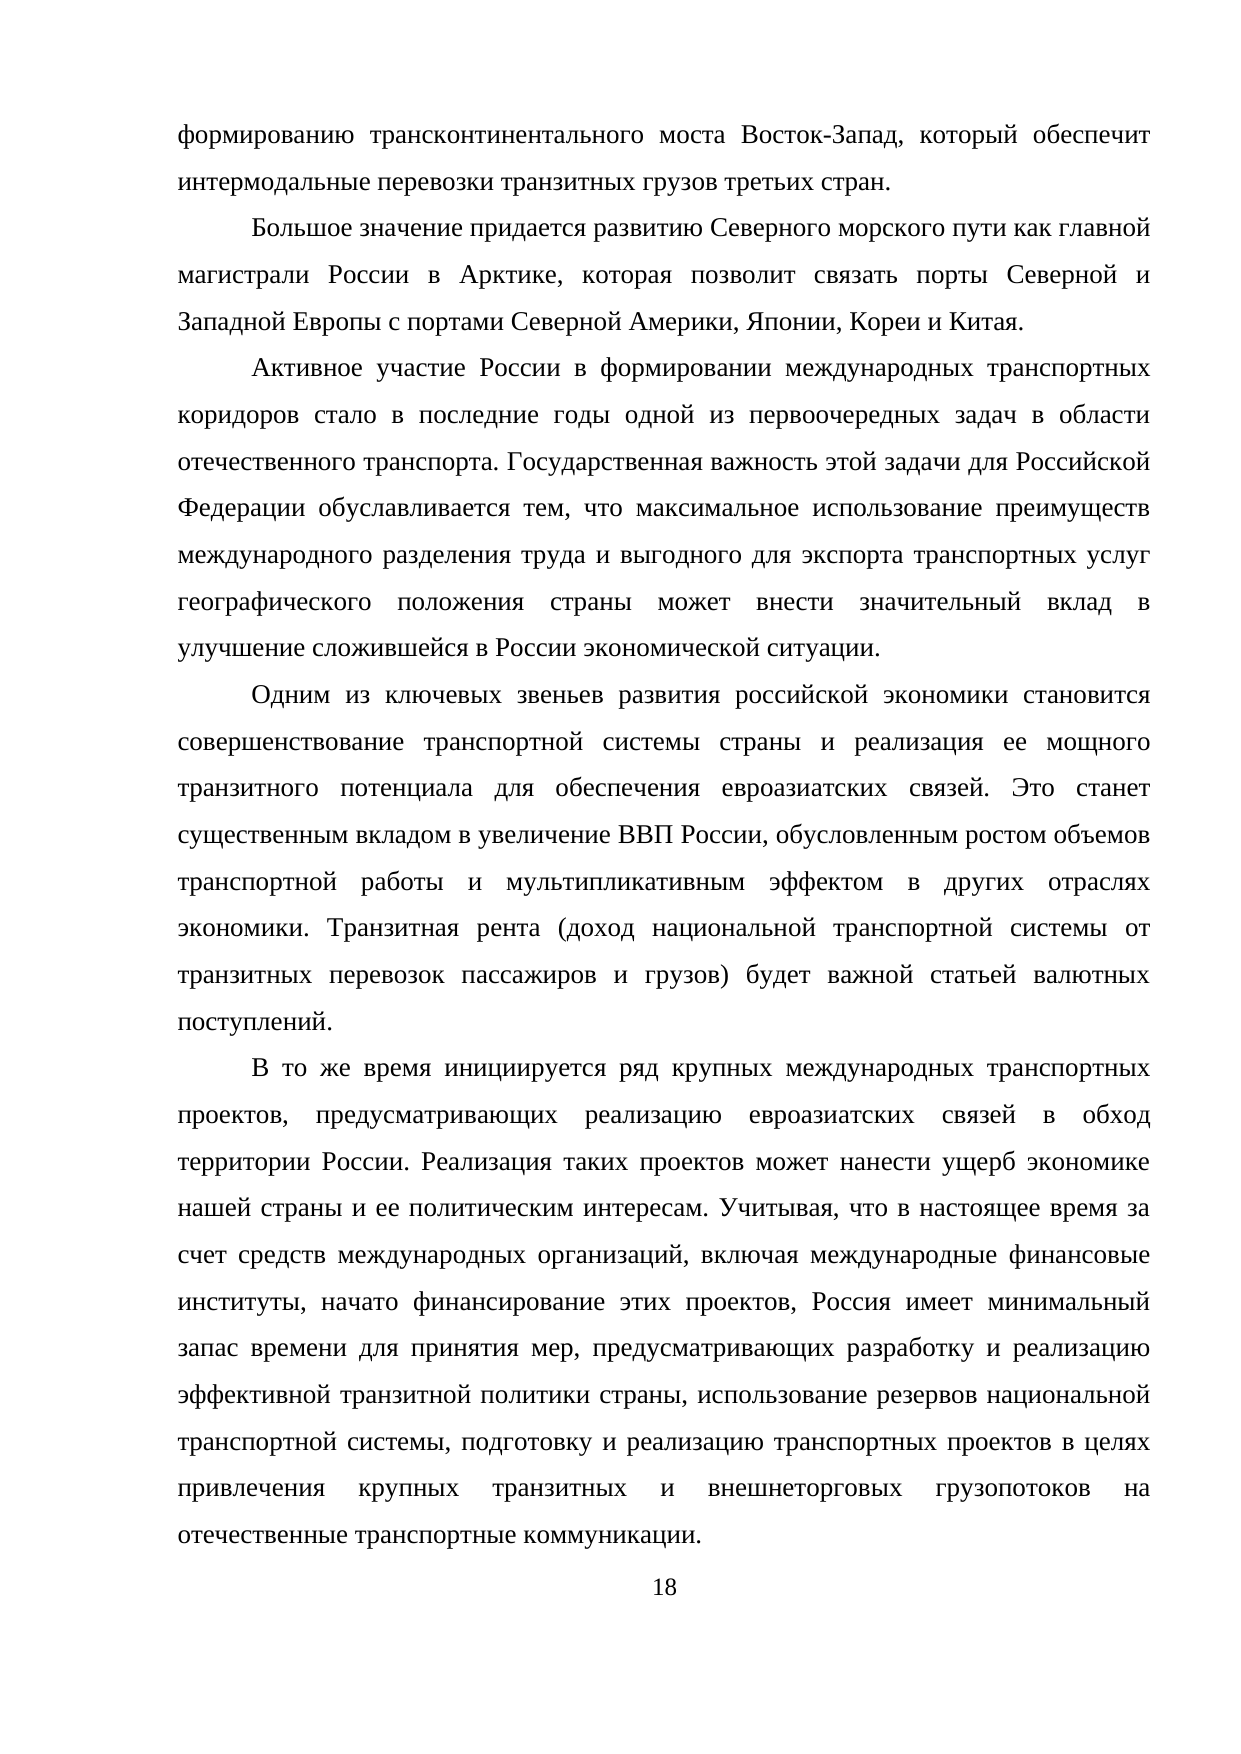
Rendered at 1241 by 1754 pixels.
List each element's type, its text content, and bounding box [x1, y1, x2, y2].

text Большое значение придается развитию Северного морского пути как главной магистрали России в Арктике, которая позволит связать порты Северной и Западной Европы с портами Северной Америки, Японии, Кореи и Китая. [177, 211, 1152, 336]
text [177, 118, 1152, 196]
text Активное участие России в формировании международных транспортных коридоров стало в последние годы одной из первоочередных задач в области отечественного транспорта. Государственная важность этой задачи для Российской Федерации обуславливается тем, что максимальное использование преимуществ международного разделения труда и выгодного для экспорта транспортных услуг географического положения страны может внести значительный вклад в улучшение сложившейся в России экономической ситуации. [177, 351, 1152, 663]
text В то же время инициируется ряд крупных международных транспортных проектов, предусматривающих реализацию евроазиатских связей в обход территории России. Реализация таких проектов может нанести ущерб экономике нашей страны и ее политическим интересам. Учитывая, что в настоящее время за счет средств международных организаций, включая международные финансовые институты, начато финансирование этих проектов, Россия имеет минимальный запас времени для принятия мер, предусматривающих разработку и реализацию эффективной транзитной политики страны, использование резервов национальной транспортной системы, подготовку и реализацию транспортных проектов в целях привлечения крупных транзитных и внешнеторговых грузопотоков на отечественные транспортные коммуникации. [177, 1051, 1152, 1549]
text Одним из ключевых звеньев развития российской экономики становится совершенствование транспортной системы страны и реализация ее мощного транзитного потенциала для обеспечения евроазиатских связей. Это станет существенным вкладом в увеличение ВВП России, обусловленным ростом объемов транспортной работы и мультипликативным эффектом в других отраслях экономики. Транзитная рента (доход национальной транспортной системы от транзитных перевозок пассажиров и грузов) будет важной статьей валютных поступлений. [177, 678, 1152, 1036]
